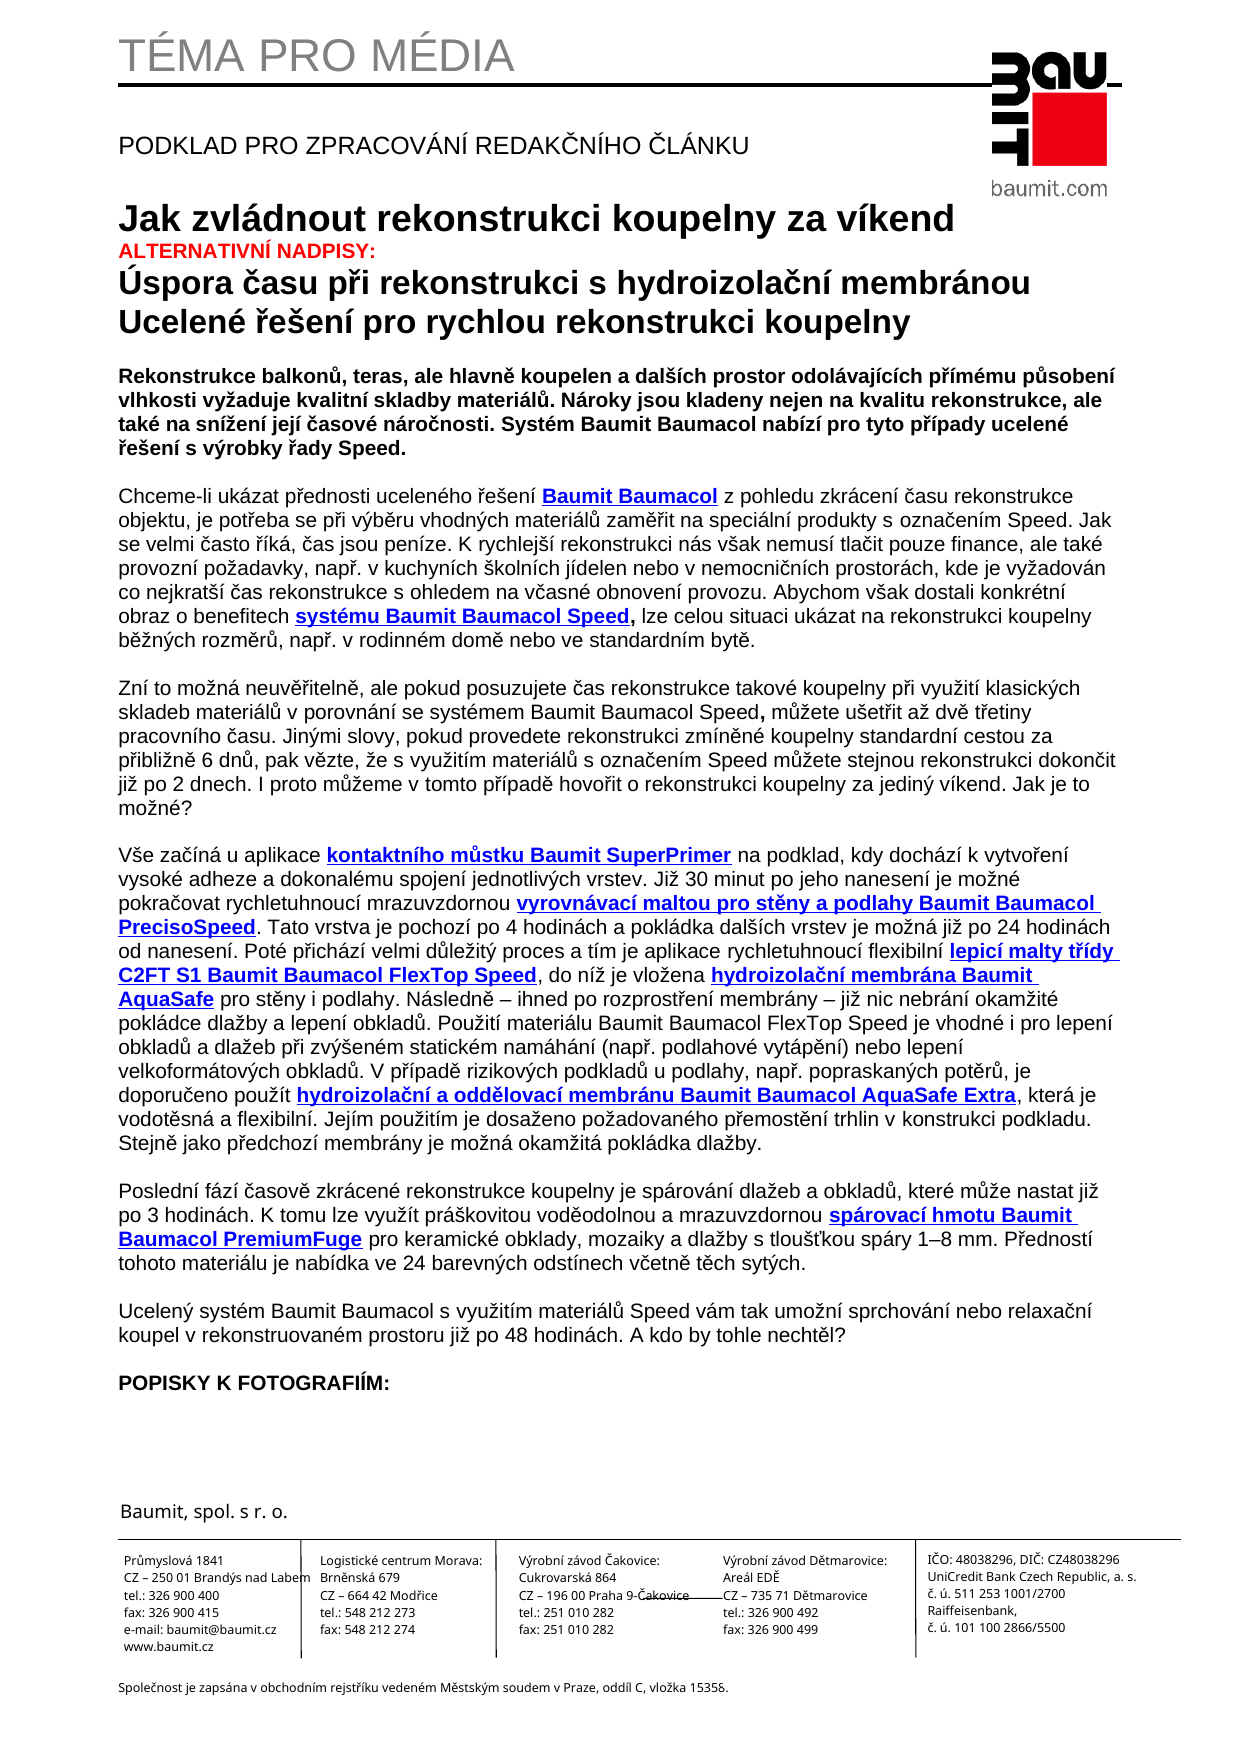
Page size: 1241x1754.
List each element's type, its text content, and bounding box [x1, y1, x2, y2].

text ALTERNATIVNÍ NADPISY: [118, 239, 1122, 263]
text Poslední fází časově zkrácené rekonstrukce koupelny je spárování dlažeb a obkladů, které může nastat již po 3 hodinách. K tomu lze využít práškovitou voděodolnou a mrazuvzdornou spárovací hmotu Baumit Baumacol PremiumFuge pro keramické obklady, mozaiky a dlažby s tloušťkou spáry 1–8 mm. Předností tohoto materiálu je nabídka ve 24 barevných odstínech včetně těch sytých. [118, 1179, 1122, 1274]
text Ucelený systém Baumit Baumacol s využitím materiálů Speed vám tak umožní sprchování nebo relaxační koupel v rekonstruovaném prostoru již po 48 hodinách. A kdo by tohle nechtěl? [118, 1298, 1122, 1346]
text Jak zvládnout rekonstrukci koupelny za víkend [118, 194, 1122, 239]
text Úspora času při rekonstrukci s hydroizolační membránou Ucelené řešení pro rychlou rekonstrukci koupelny [118, 263, 1122, 340]
text Rekonstrukce balkonů, teras, ale hlavně koupelen a dalších prostor odolávajících přímému působení vlhkosti vyžaduje kvalitní skladby materiálů. Nároky jsou kladeny nejen na kvalitu rekonstrukce, ale také na snížení její časové náročnosti. Systém Baumit Baumacol nabízí pro tyto případy ucelené řešení s výrobky řady Speed. [118, 364, 1122, 460]
text Zní to možná neuvěřitelně, ale pokud posuzujete čas rekonstrukce takové koupelny při využití klasických skladeb materiálů v porovnání se systémem Baumit Baumacol Speed, můžete ušetřit až dvě třetiny pracovního času. Jinými slovy, pokud provedete rekonstrukci zmíněné koupelny standardní cestou za přibližně 6 dnů, pak vězte, že s využitím materiálů s označením Speed můžete stejnou rekonstrukci dokončit již po 2 dnech. I proto můžeme v tomto případě hovořit o rekonstrukci koupelny za jediný víkend. Jak je to možné? [118, 676, 1122, 819]
text Chceme-li ukázat přednosti uceleného řešení Baumit Baumacol z pohledu zkrácení času rekonstrukce objektu, je potřeba se při výběru vhodných materiálů zaměřit na speciální produkty s označením Speed. Jak se velmi často říká, čas jsou peníze. K rychlejší rekonstrukci nás však nemusí tlačit pouze finance, ale také provozní požadavky, např. v kuchyních školních jídelen nebo v nemocničních prostorách, kde je vyžadován co nejkratší čas rekonstrukce s ohledem na včasné obnovení provozu. Abychom však dostali konkrétní obraz o benefitech systému Baumit Baumacol Speed, lze celou situaci ukázat na rekonstrukci koupelny běžných rozměrů, např. v rodinném domě nebo ve standardním bytě. [118, 484, 1122, 652]
text POPISKY K FOTOGRAFIÍM: [118, 1370, 1122, 1394]
text Vše začíná u aplikace kontaktního můstku Baumit SuperPrimer na podklad, kdy dochází k vytvoření vysoké adheze a dokonalému spojení jednotlivých vrstev. Již 30 minut po jeho nanesení je možné pokračovat rychletuhnoucí mrazuvzdornou vyrovnávací maltou pro stěny a podlahy Baumit Baumacol PrecisoSpeed. Tato vrstva je pochozí po 4 hodinách a pokládka dalších vrstev je možná již po 24 hodinách od nanesení. Poté přichází velmi důležitý proces a tím je aplikace rychletuhnoucí flexibilní lepicí malty třídy C2FT S1 Baumit Baumacol FlexTop Speed, do níž je vložena hydroizolační membrána Baumit AquaSafe pro stěny i podlahy. Následně – ihned po rozprostření membrány – již nic nebrání okamžité pokládce dlažby a lepení obkladů. Použití materiálu Baumit Baumacol FlexTop Speed je vhodné i pro lepení obkladů a dlažeb při zvýšeném statickém namáhání (např. podlahové vytápění) nebo lepení velkoformátových obkladů. V případě rizikových podkladů u podlahy, např. popraskaných potěrů, je doporučeno použít hydroizolační a oddělovací membránu Baumit Baumacol AquaSafe Extra, která je vodotěsná a flexibilní. Jejím použitím je dosaženo požadovaného přemostění trhlin v konstrukci podkladu. Stejně jako předchozí membrány je možná okamžitá pokládka dlažby. [118, 843, 1122, 1155]
